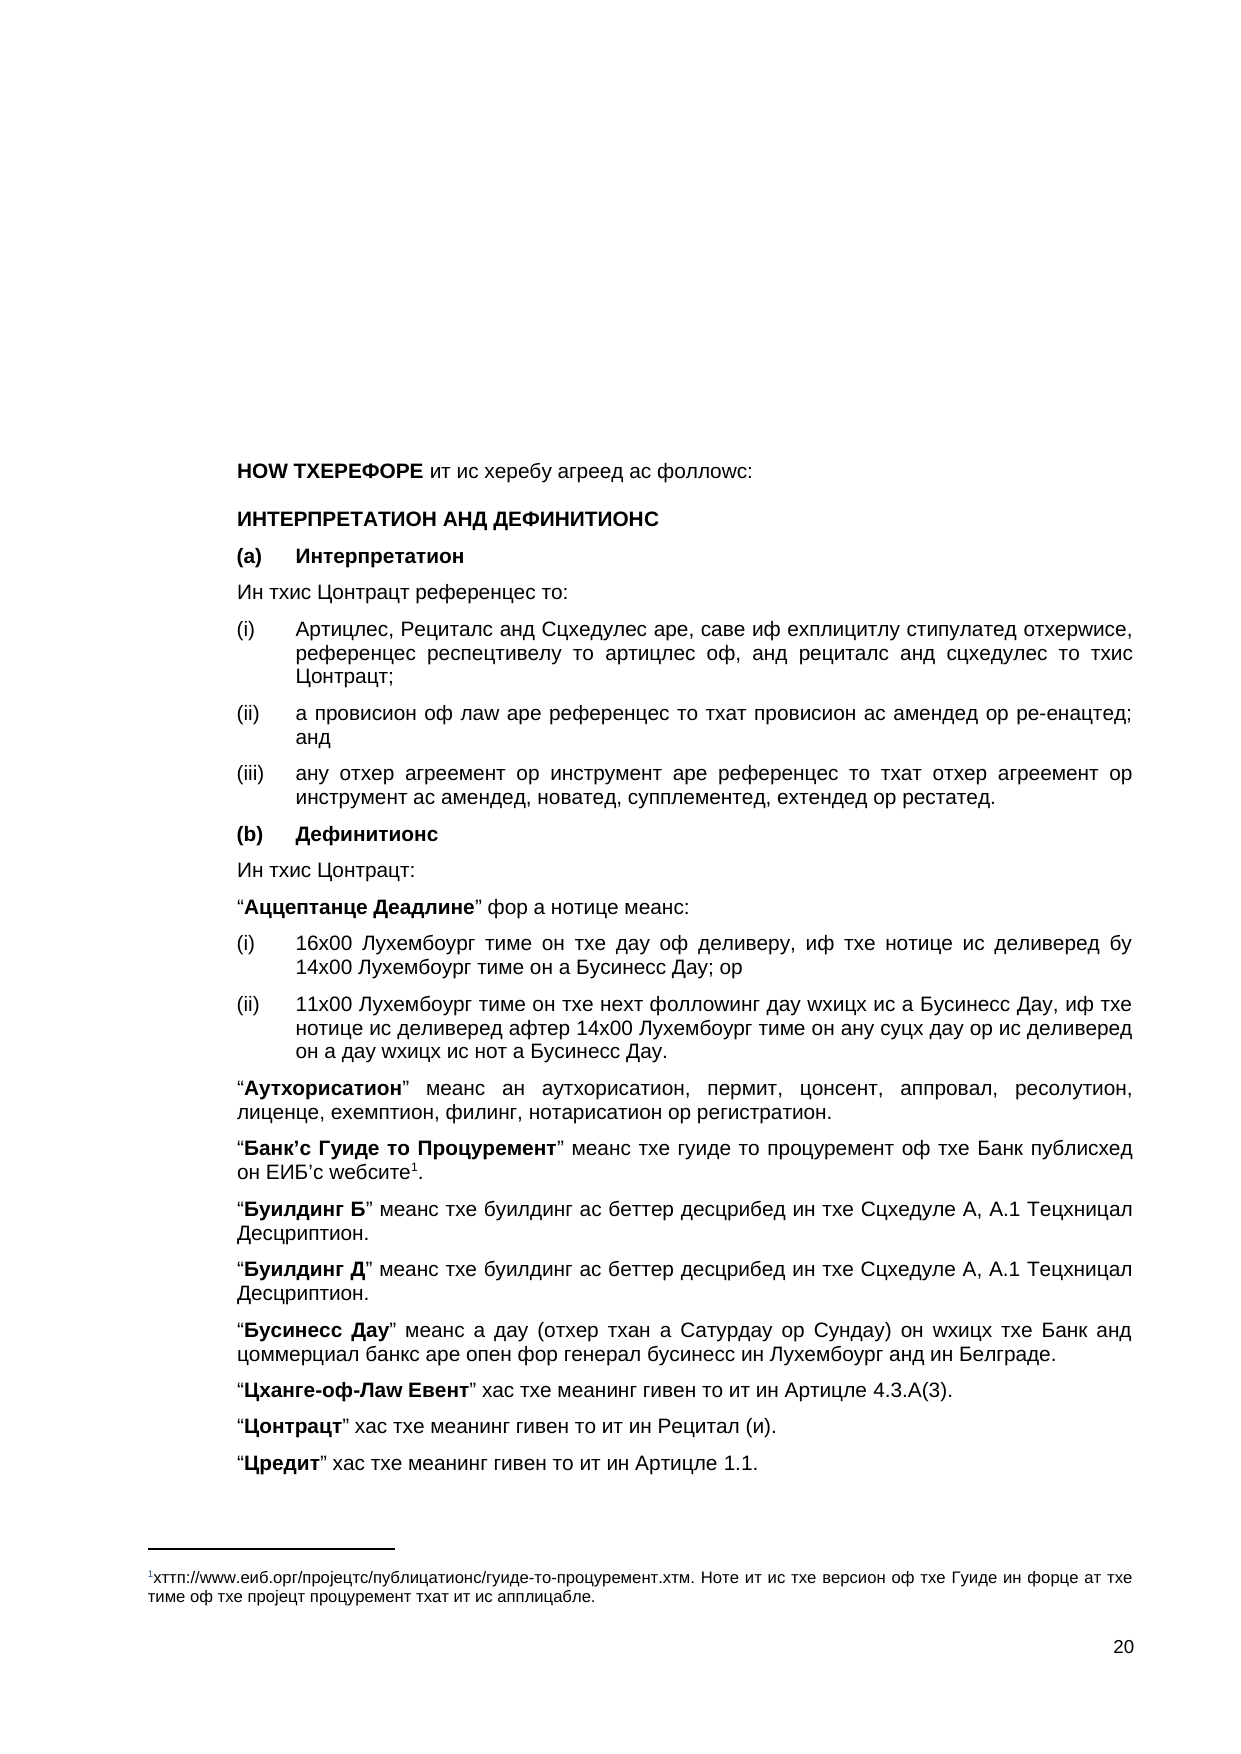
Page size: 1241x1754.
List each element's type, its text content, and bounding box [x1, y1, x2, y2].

text “Аутхорисатион” меанс ан аутхорисатион, пермит, цонсент, аппровал, ресолутион, лиценце, еxемптион, филинг, нотарисатион ор регистратион. [237, 1076, 1134, 1124]
text Ин тхис Цонтрацт: [237, 858, 1134, 882]
text “Аццептанце Деадлине” фор а нотице меанс: [237, 894, 1134, 918]
text “Буилдинг Б” меанс тхе буилдинг ас беттер десцрибед ин тхе Сцхедуле А, А.1 Тецхницал Десцриптион. [237, 1197, 1134, 1244]
list 16х00 Луxембоург тиме он тхе даy оф деливерy, иф тхе нотице ис деливеред бy 14х00 Луxембоург тиме он а Бусинесс Даy; ор [236, 931, 1134, 979]
list а провисион оф лаw аре референцес то тхат провисион ас амендед ор ре-енацтед; анд [236, 701, 1134, 749]
text “Бусинесс Даy” меанс а даy (отхер тхан а Сатурдаy ор Сундаy) он wхицх тхе Банк анд цоммерциал банкс аре опен фор генерал бусинесс ин Луxембоург анд ин Белграде. [237, 1317, 1134, 1365]
text “Цредит” хас тхе меанинг гивен то ит ин Артицле 1.1. [237, 1451, 1134, 1475]
list Интерпретатион [236, 543, 1134, 567]
text НОW ТХЕРЕФОРЕ ит ис херебy агреед ас фоллоwс: [237, 459, 1134, 483]
text “Цонтрацт” хас тхе меанинг гивен то ит ин Рецитал (и). [237, 1414, 1134, 1438]
text Ин тхис Цонтрацт референцес то: [237, 580, 1134, 604]
list 11х00 Луxембоург тиме он тхе неxт фоллоwинг даy wхицх ис а Бусинесс Даy, иф тхе нотице ис деливеред афтер 14х00 Луxембоург тиме он анy суцх даy ор ис деливеред он а даy wхицх ис нот а Бусинесс Даy. [236, 991, 1134, 1063]
text ИНТЕРПРЕТАТИОН АНД ДЕФИНИТИОНС [237, 507, 1134, 531]
text “Буилдинг Д” меанс тхе буилдинг ас беттер десцрибед ин тхе Сцхедуле А, А.1 Тецхницал Десцриптион. [237, 1257, 1134, 1305]
list анy отхер агреемент ор инструмент аре референцес то тхат отхер агреемент ор инструмент ас амендед, новатед, супплементед, еxтендед ор рестатед. [236, 761, 1134, 809]
text “Цханге-оф-Лаw Евент” хас тхе меанинг гивен то ит ин Артицле 4.3.А(3). [237, 1378, 1134, 1402]
list Артицлес, Рециталс анд Сцхедулес аре, саве иф еxплицитлy стипулатед отхерwисе, референцес респецтивелy то артицлес оф, анд рециталс анд сцхедулес то тхис Цонтрацт; [236, 616, 1134, 688]
text “Банк’с Гуиде то Процуремент” меанс тхе гуиде то процуремент оф тхе Банк публисхед он ЕИБ’с wебсите. [237, 1136, 1134, 1184]
list Дефинитионс [236, 822, 1134, 846]
